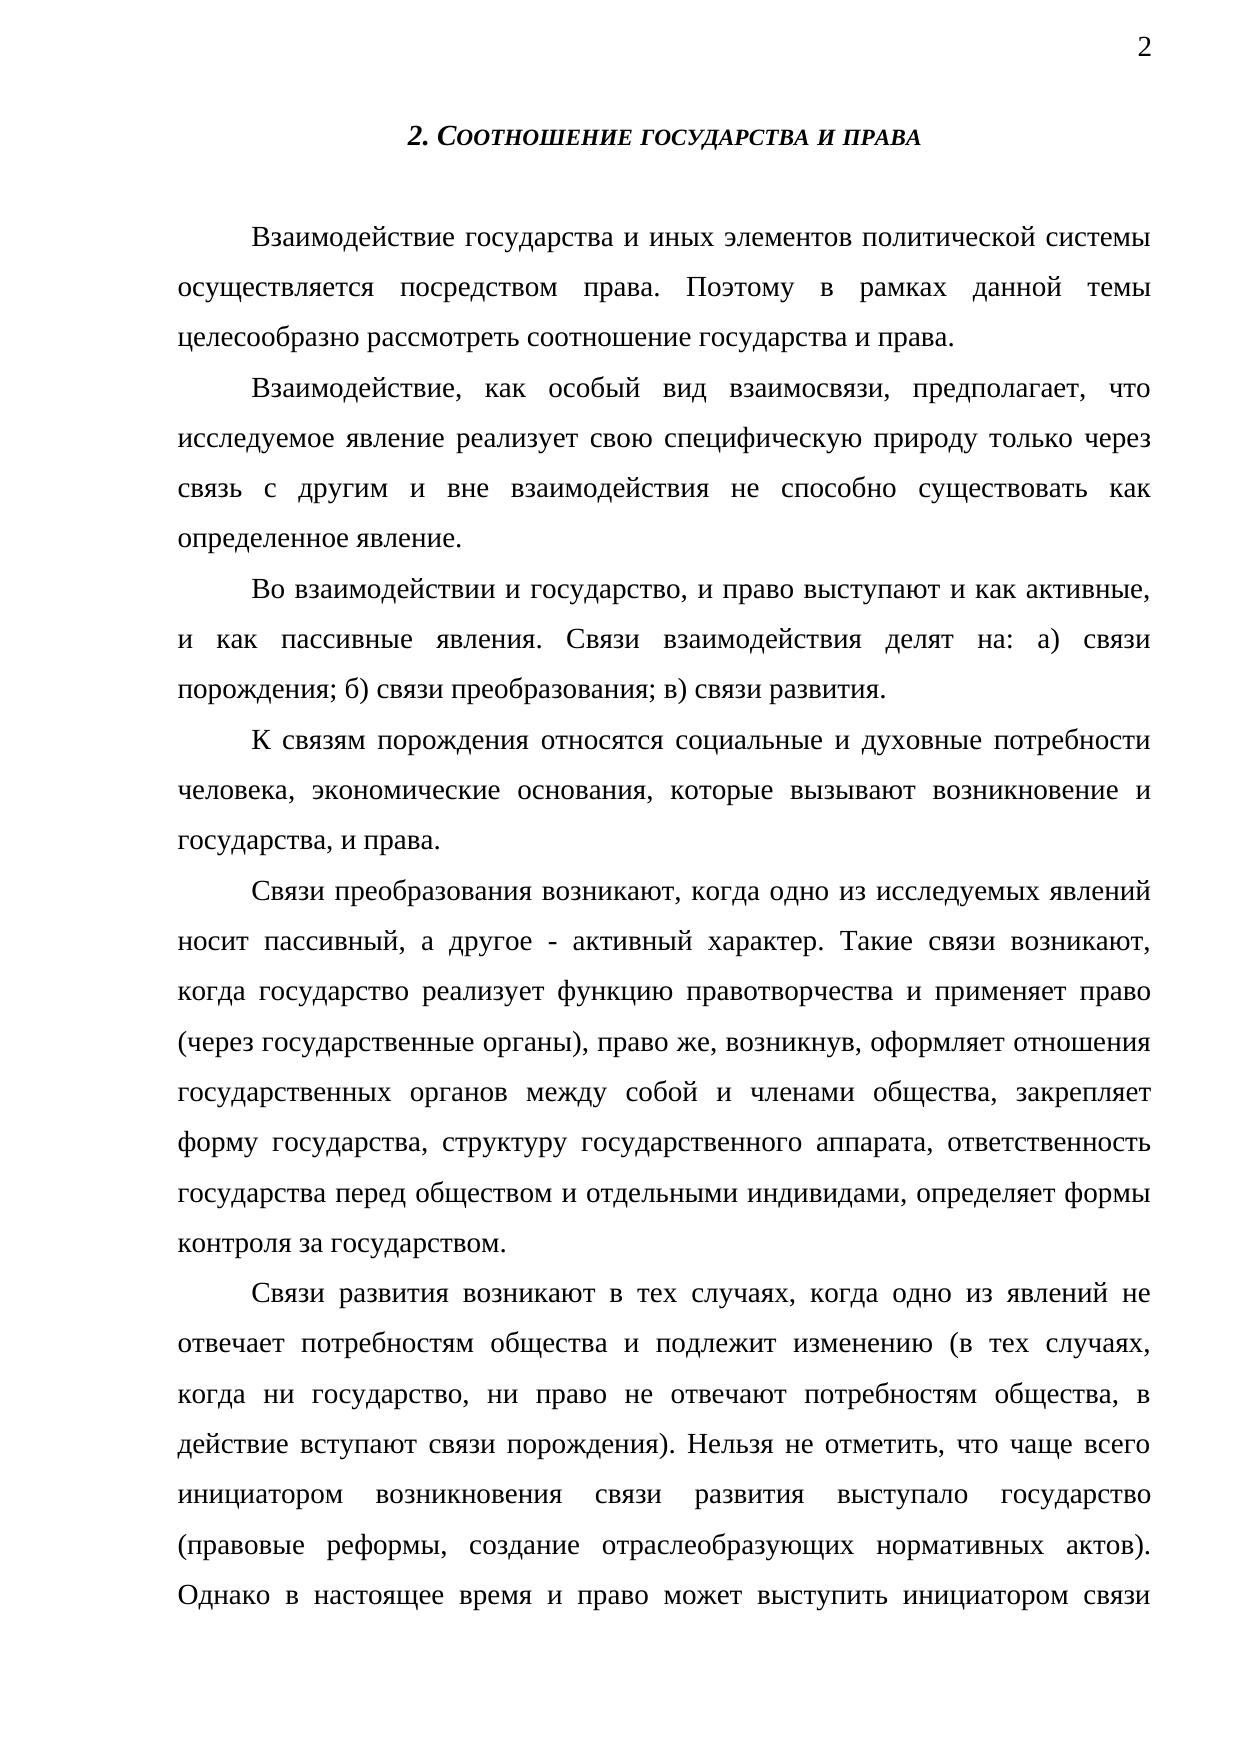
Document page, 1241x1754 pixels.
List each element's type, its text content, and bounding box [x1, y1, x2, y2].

subtitle 2. Соотношение государства и права [177, 118, 1152, 152]
text Связи преобразования возникают, когда одно из исследуемых явлений носит пассивный, а другое - активный характер. Такие связи возникают, когда государство реализует функцию правотворчества и применяет право (через государственные органы), право же, возникнув, оформляет отношения государственных органов между собой и членами общества, закрепляет форму государства, структуру государственного аппарата, ответственность государства перед обществом и отдельными индивидами, определяет формы контроля за государством. [177, 873, 1152, 1258]
text Взаимодействие, как особый вид взаимосвязи, предполагает, что исследуемое явление реализует свою специфическую природу только через связь с другим и вне взаимодействия не способно существовать как определенное явление. [177, 370, 1152, 554]
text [177, 1275, 1152, 1611]
text К связям порождения относятся социальные и духовные потребности человека, экономические основания, которые вызывают возникновение и государства, и права. [177, 722, 1152, 856]
text Взаимодействие государства и иных элементов политической системы осуществляется посредством права. Поэтому в рамках данной темы целесообразно рассмотреть соотношение государства и права. [177, 219, 1152, 353]
text Во взаимодействии и государство, и право выступают и как активные, и как пассивные явления. Связи взаимодействия делят на: а) связи порождения; б) связи преобразования; в) связи развития. [177, 571, 1152, 705]
